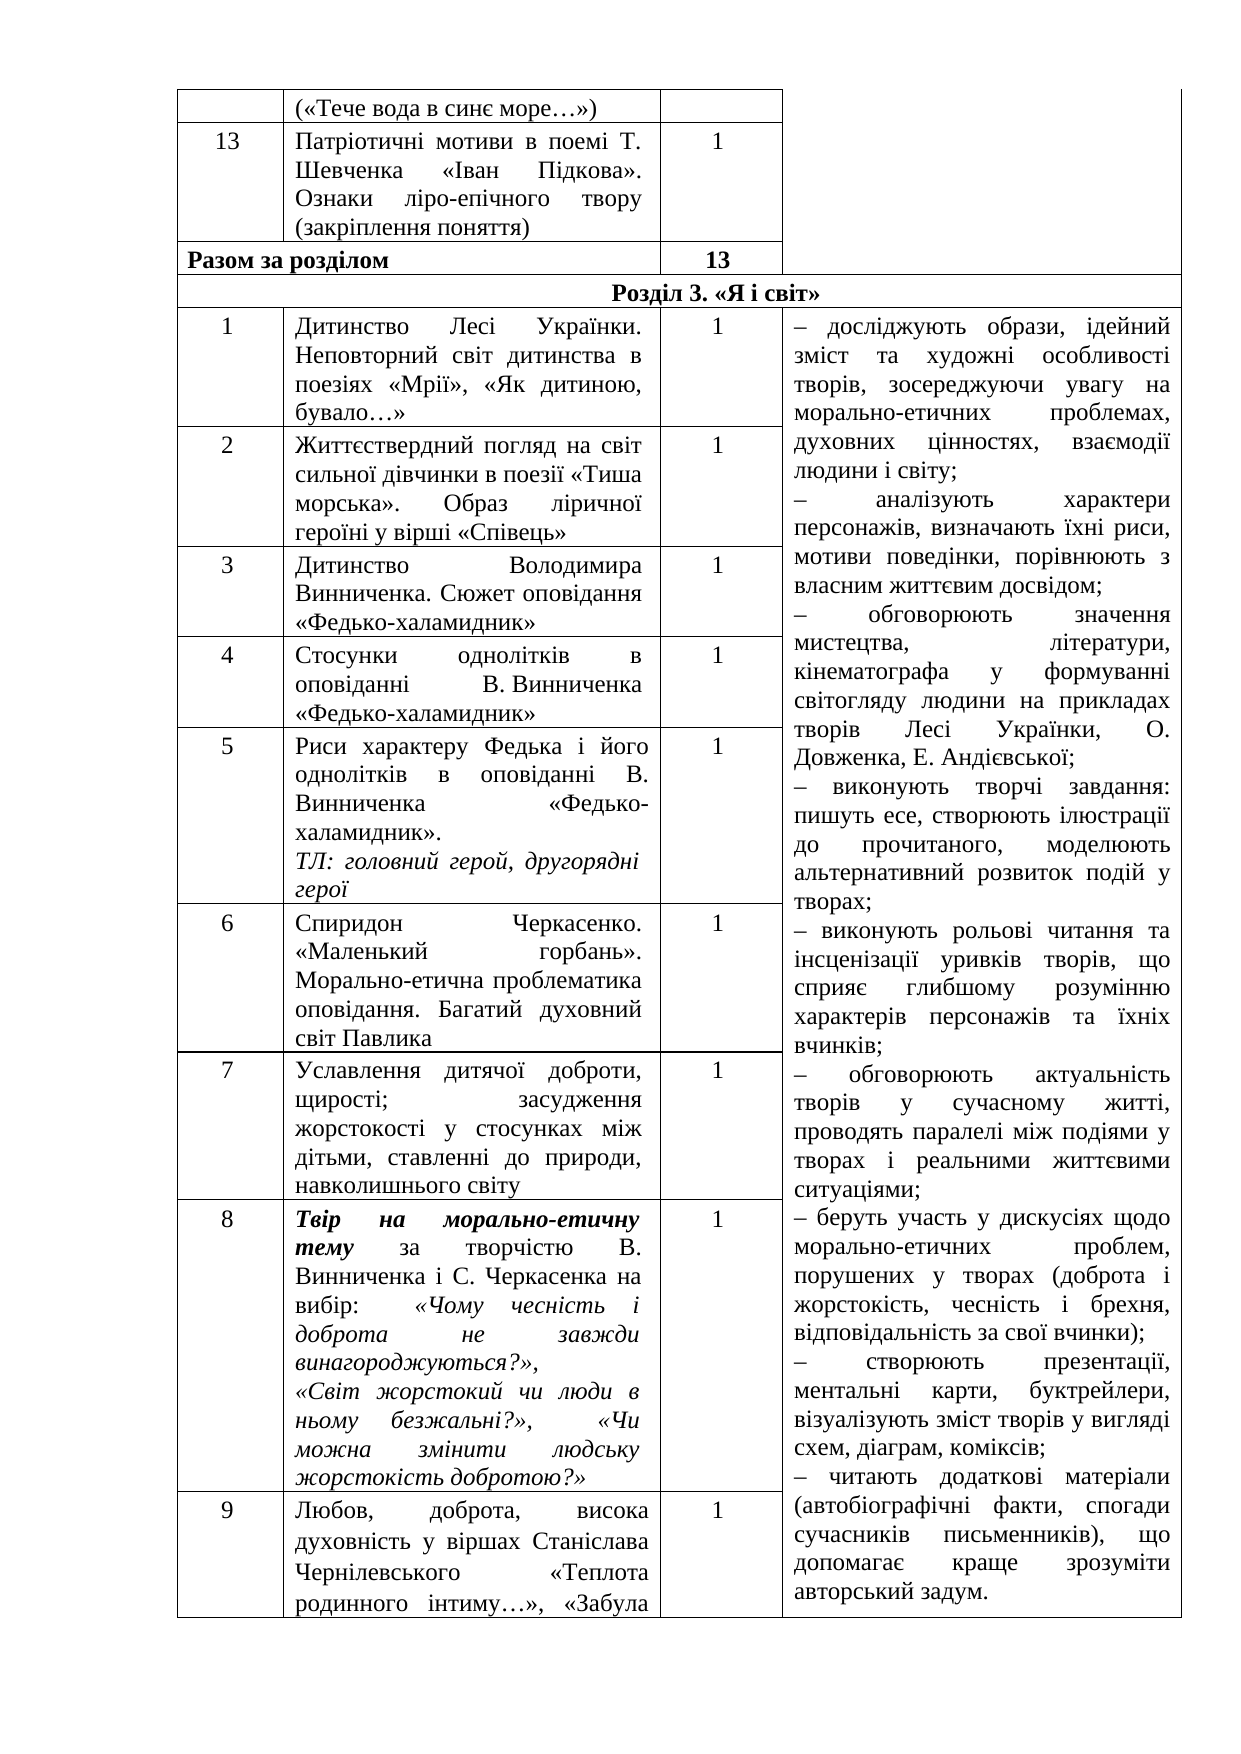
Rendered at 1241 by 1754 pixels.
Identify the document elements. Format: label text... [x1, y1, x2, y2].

table_cell Уславлення дитячої доброти, щирості; засудження жорстокості у стосунках між дітьми, ставленні до природи, навколишнього світу [284, 1053, 660, 1199]
table_cell 13 [178, 123, 283, 241]
table_cell 13 [661, 242, 782, 274]
table_cell Дитинство Лесі Українки. Неповторний світ дитинства в поезіях «Мрії», «Як дитиною, бувало…» [284, 308, 660, 426]
table_cell 1 [661, 90, 782, 122]
table_cell 6 [178, 904, 283, 1051]
table_cell Твір на морально-етичну тему за творчістю В. Винниченка і С. Черкасенка на вибір: «Чому чесність і доброта не завжди винагороджуються?», «Світ жорстокий чи люди в ньому безжальні?», «Чи можна змінити людську жорстокість добротою?» [284, 1200, 660, 1491]
table_cell 1 [661, 308, 782, 426]
table_cell 8 [178, 1200, 283, 1491]
table_cell Стосунки однолітків в оповіданні В. Винниченка «Федько-халамидник» [284, 637, 660, 727]
table_cell 1 [661, 1492, 782, 1617]
table_cell 3 [178, 547, 283, 636]
table_cell 9 [178, 1492, 283, 1617]
table_cell Розділ 3. «Я і світ» [178, 275, 1181, 307]
table_cell Дитинство Володимира Винниченка. Сюжет оповідання «Федько-халамидник» [284, 547, 660, 636]
table_cell 1 [661, 427, 782, 546]
table_cell 1 [661, 1053, 782, 1199]
table_cell 1 [661, 547, 782, 636]
table_cell 1 [661, 728, 782, 903]
table_cell 1 [661, 904, 782, 1051]
table_cell Спиридон Черкасенко. «Маленький горбань». Морально-етична проблематика оповідання. Багатий духовний світ Павлика [284, 904, 660, 1051]
table_cell 1 [661, 1200, 782, 1491]
table_cell 1 [178, 308, 283, 426]
table_cell 1 [661, 123, 782, 241]
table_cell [284, 1492, 660, 1617]
table_cell 1 [661, 637, 782, 727]
table_cell 7 [178, 1053, 283, 1199]
table_cell 12 [178, 90, 283, 122]
table_cell Життєствердний погляд на світ сильної дівчинки в поезії «Тиша морська». Образ ліричної героїні у вірші «Співець» [284, 427, 660, 546]
table_cell Патріотичні мотиви в поемі Т. Шевченка «Іван Підкова». Ознаки ліро-епічного твору (закріплення поняття) [284, 123, 660, 241]
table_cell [284, 90, 660, 122]
table_cell – досліджують образи, ідейний зміст та художні особливості творів, зосереджуючи увагу на морально-етичних проблемах, духовних цінностях, взаємодії людини і світу; – аналізують характери персонажів, визначають їхні риси, мотиви поведінки, порівнюють з власним життєвим досвідом; – обговорюють значення мистецтва, літератури, кінематографа у формуванні світогляду людини на прикладах творів Лесі Українки, О. Довженка, Е. Андієвської; – виконують творчі завдання: пишуть есе, створюють ілюстрації до прочитаного, моделюють альтернативний розвиток подій у творах; – виконують рольові читання та інсценізації уривків творів, що сприяє глибшому розумінню характерів персонажів та їхніх вчинків; – обговорюють актуальність творів у сучасному житті, проводять паралелі між подіями у творах і реальними життєвими ситуаціями; – беруть участь у дискусіях щодо морально-етичних проблем, порушених у творах (доброта і жорстокість, чесність і брехня, відповідальність за свої вчинки); – створюють презентації, ментальні карти, буктрейлери, візуалізують зміст творів у вигляді схем, діаграм, коміксів; – читають додаткові матеріали (автобіографічні факти, спогади сучасників письменників), що допомагає краще зрозуміти авторський задум. Види контролю Поточний контроль – бесіда за змістом твору, усна відповідь (усне повідомлення, усне опитування), усний переказ змісту літературного твору, виразне читання з коментарем, дискусія, диспут Проміжний контроль – твір, написання есе, створення колажів, презентацій, буктрейлерів, рольові ігри (інтерв’ю з автором, суд над героєм тощо), інсценізація, читання за ролями, тест на знання біографії письменника, тестування за змістом твору, компетентнісно орієнтовані завдання, творче завдання Підсумковий контроль –контрольний літературний диктант або тематичне тестування [783, 308, 1181, 1617]
table_cell Риси характеру Федька і його однолітків в оповіданні В. Винниченка «Федько-халамидник». ТЛ: головний герой, другорядні герої [284, 728, 660, 903]
table_cell 4 [178, 637, 283, 727]
table_cell 5 [178, 728, 283, 903]
table_cell Разом за розділом [178, 242, 660, 274]
table_cell 2 [178, 427, 283, 546]
